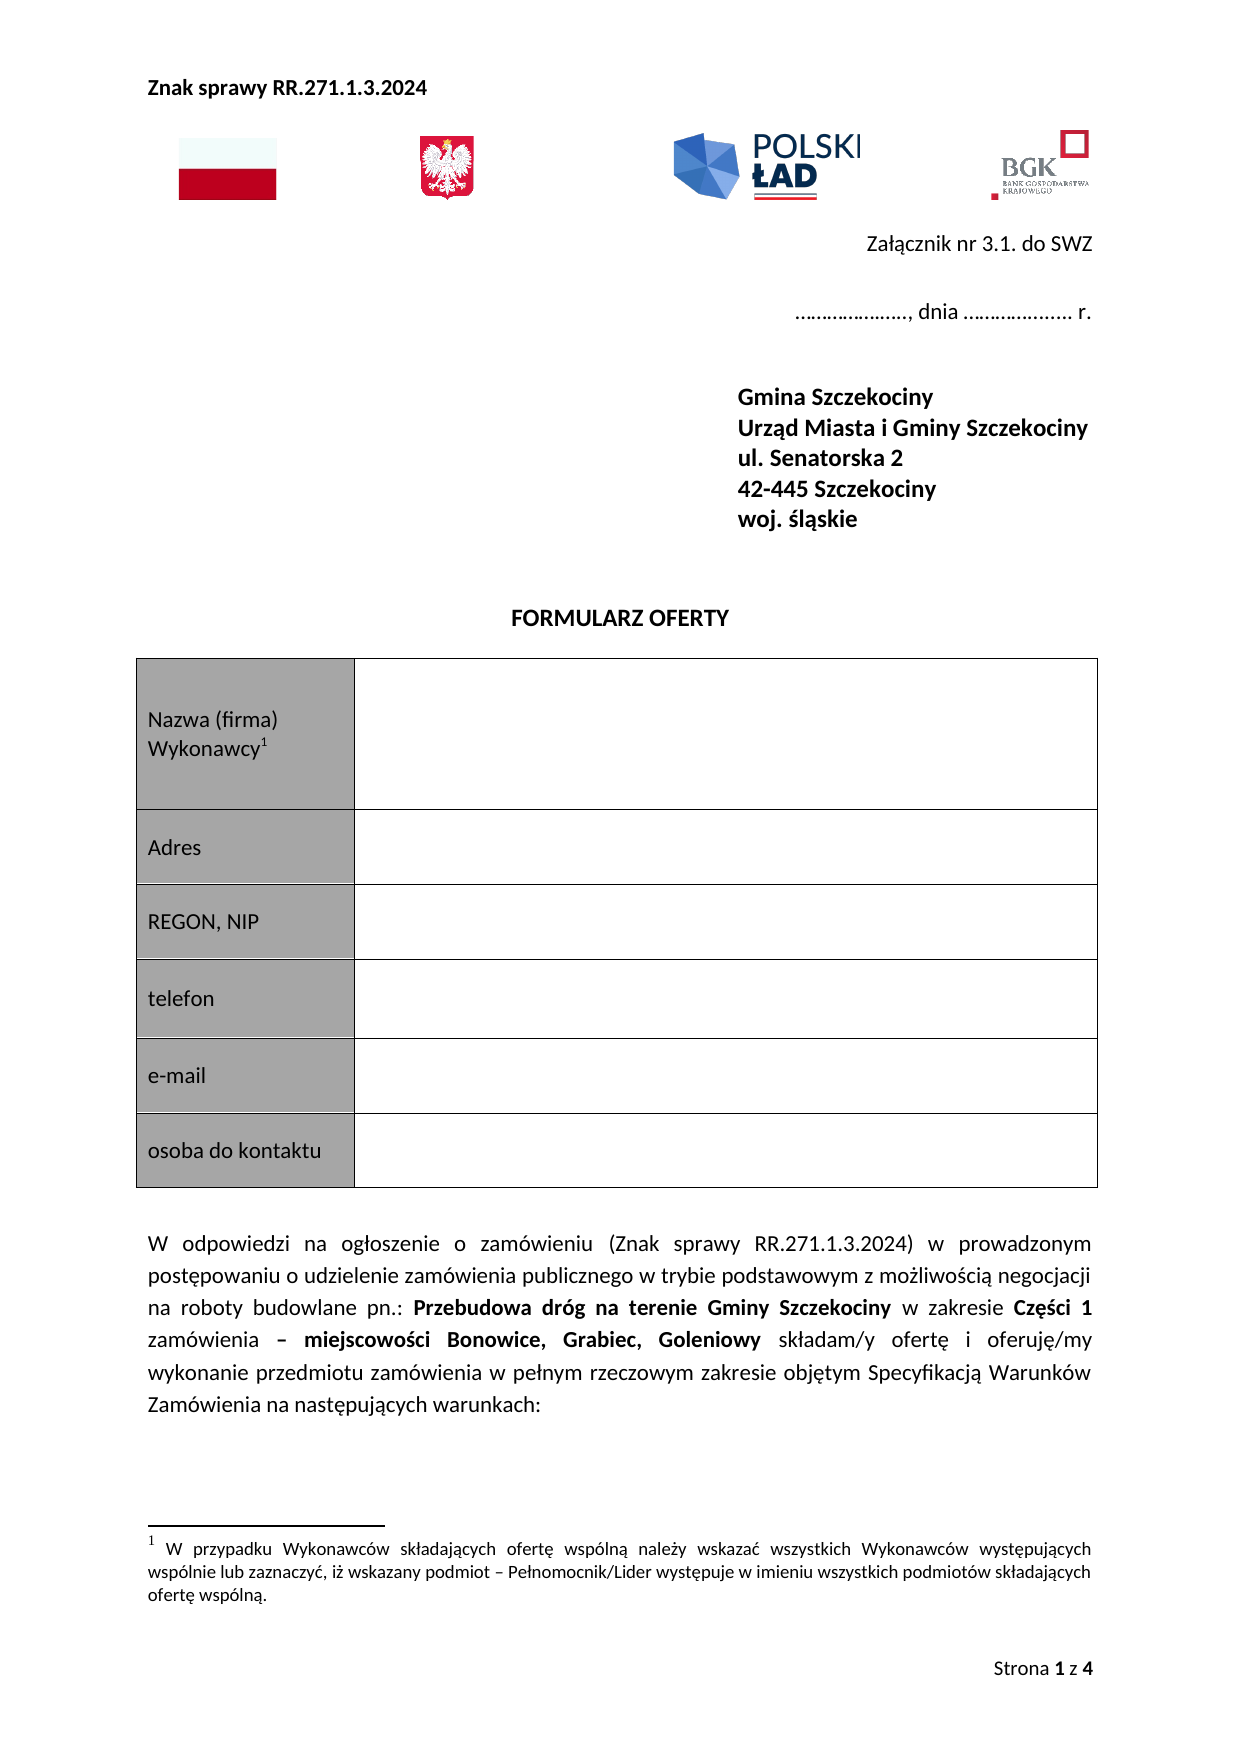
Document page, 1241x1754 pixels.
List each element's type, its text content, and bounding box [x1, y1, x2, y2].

text …………….….., dnia …………........ r. [148, 297, 1093, 325]
text Urząd Miasta i Gminy Szczekociny [738, 412, 1093, 442]
text 42-445 Szczekociny [738, 473, 1093, 503]
table_cell [355, 960, 1097, 1037]
table_cell osoba do kontaktu [137, 1114, 354, 1187]
table_cell REGON, NIP [137, 885, 354, 958]
text W odpowiedzi na ogłoszenie o zamówieniu (Znak sprawy RR.271.1.3.2024) w prowadzonym postępowaniu o udzielenie zamówienia publicznego w trybie podstawowym z możliwością negocjacji na roboty budowlane pn.: Przebudowa dróg na terenie Gminy Szczekociny w zakresie Części 1 zamówienia – miejscowości Bonowice, Grabiec, Goleniowy składam/y ofertę i oferuję/my wykonanie przedmiotu zamówienia w pełnym rzeczowym zakresie objętym Specyfikacją Warunków Zamówienia na następujących warunkach: [148, 1229, 1093, 1418]
table_cell Adres [137, 810, 354, 883]
text ul. Senatorska 2 [738, 442, 1093, 473]
text Gmina Szczekociny [738, 381, 1093, 412]
picture [673, 133, 860, 200]
text Załącznik nr 3.1. do SWZ [148, 229, 1093, 257]
picture [991, 130, 1089, 200]
table_cell e-mail [137, 1039, 354, 1112]
table_cell [355, 1114, 1097, 1187]
table_header [355, 659, 1097, 809]
text FORMULARZ OFERTY [148, 602, 1093, 633]
picture [420, 136, 474, 200]
table_cell telefon [137, 960, 354, 1037]
picture [178, 138, 277, 200]
table_cell [355, 1039, 1097, 1112]
table_cell [355, 810, 1097, 883]
table_cell [355, 885, 1097, 958]
title woj. śląskie [738, 503, 1093, 534]
table_header Nazwa (firma) Wykonawcy [137, 659, 354, 809]
